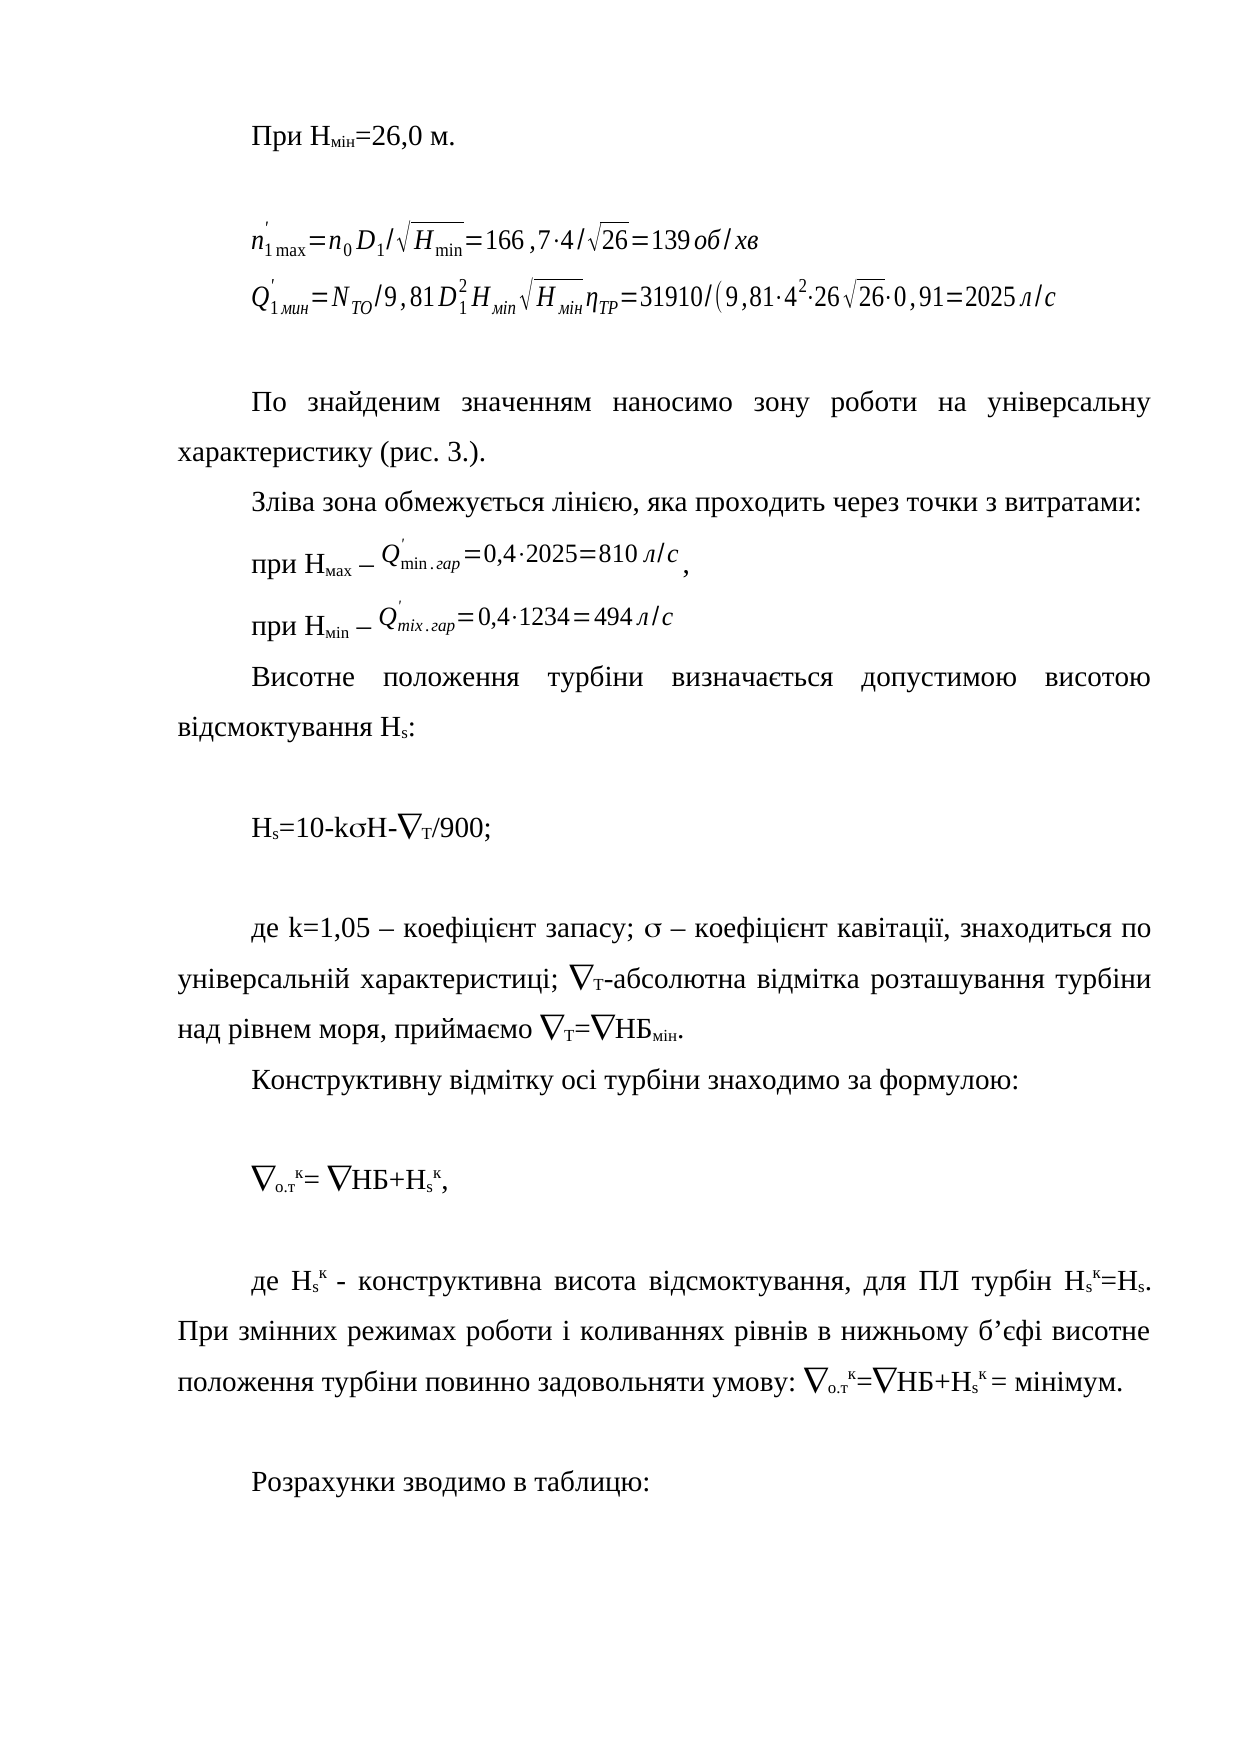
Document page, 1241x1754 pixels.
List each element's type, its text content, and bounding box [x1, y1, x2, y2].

text Конструктивну відмітку осі турбіни знаходимо за формулою: [177, 1062, 1152, 1095]
text Hs=10-k-T/900; [177, 810, 1152, 843]
text Зліва зона обмежується лінією, яка проходить через точки з витратами: [177, 484, 1152, 518]
text де k=1,05 – коефіцієнт запасу; – коефіцієнт кавітації, знаходиться по універсальній характеристиці; T-абсолютна відмітка розташування турбіни над рівнем моря, приймаємо T=НБмін. [177, 911, 1152, 1045]
text По знайденим значенням наносимо зону роботи на універсальну характеристику (рис. 3.). [177, 384, 1152, 468]
text При Нмін=26,0 м. [177, 118, 1152, 152]
text де Нsк - конструктивна висота відсмоктування, для ПЛ турбін Нsк=Нs. При змінних режимах роботи і коливаннях рівнів в нижньому б’єфі висотне положення турбіни повинно задовольняти умову: о.тк=НБ+Нsк = мінімум. [177, 1263, 1152, 1397]
text при Нмаx – , [177, 535, 1152, 580]
text при Нміn – [177, 597, 1152, 642]
text Розрахунки зводимо в таблицю: [177, 1464, 1152, 1498]
text Висотне положення турбіни визначається допустимою висотою відсмоктування Hs: [177, 659, 1152, 743]
text о.тк= НБ+Нsк, [177, 1162, 1152, 1196]
